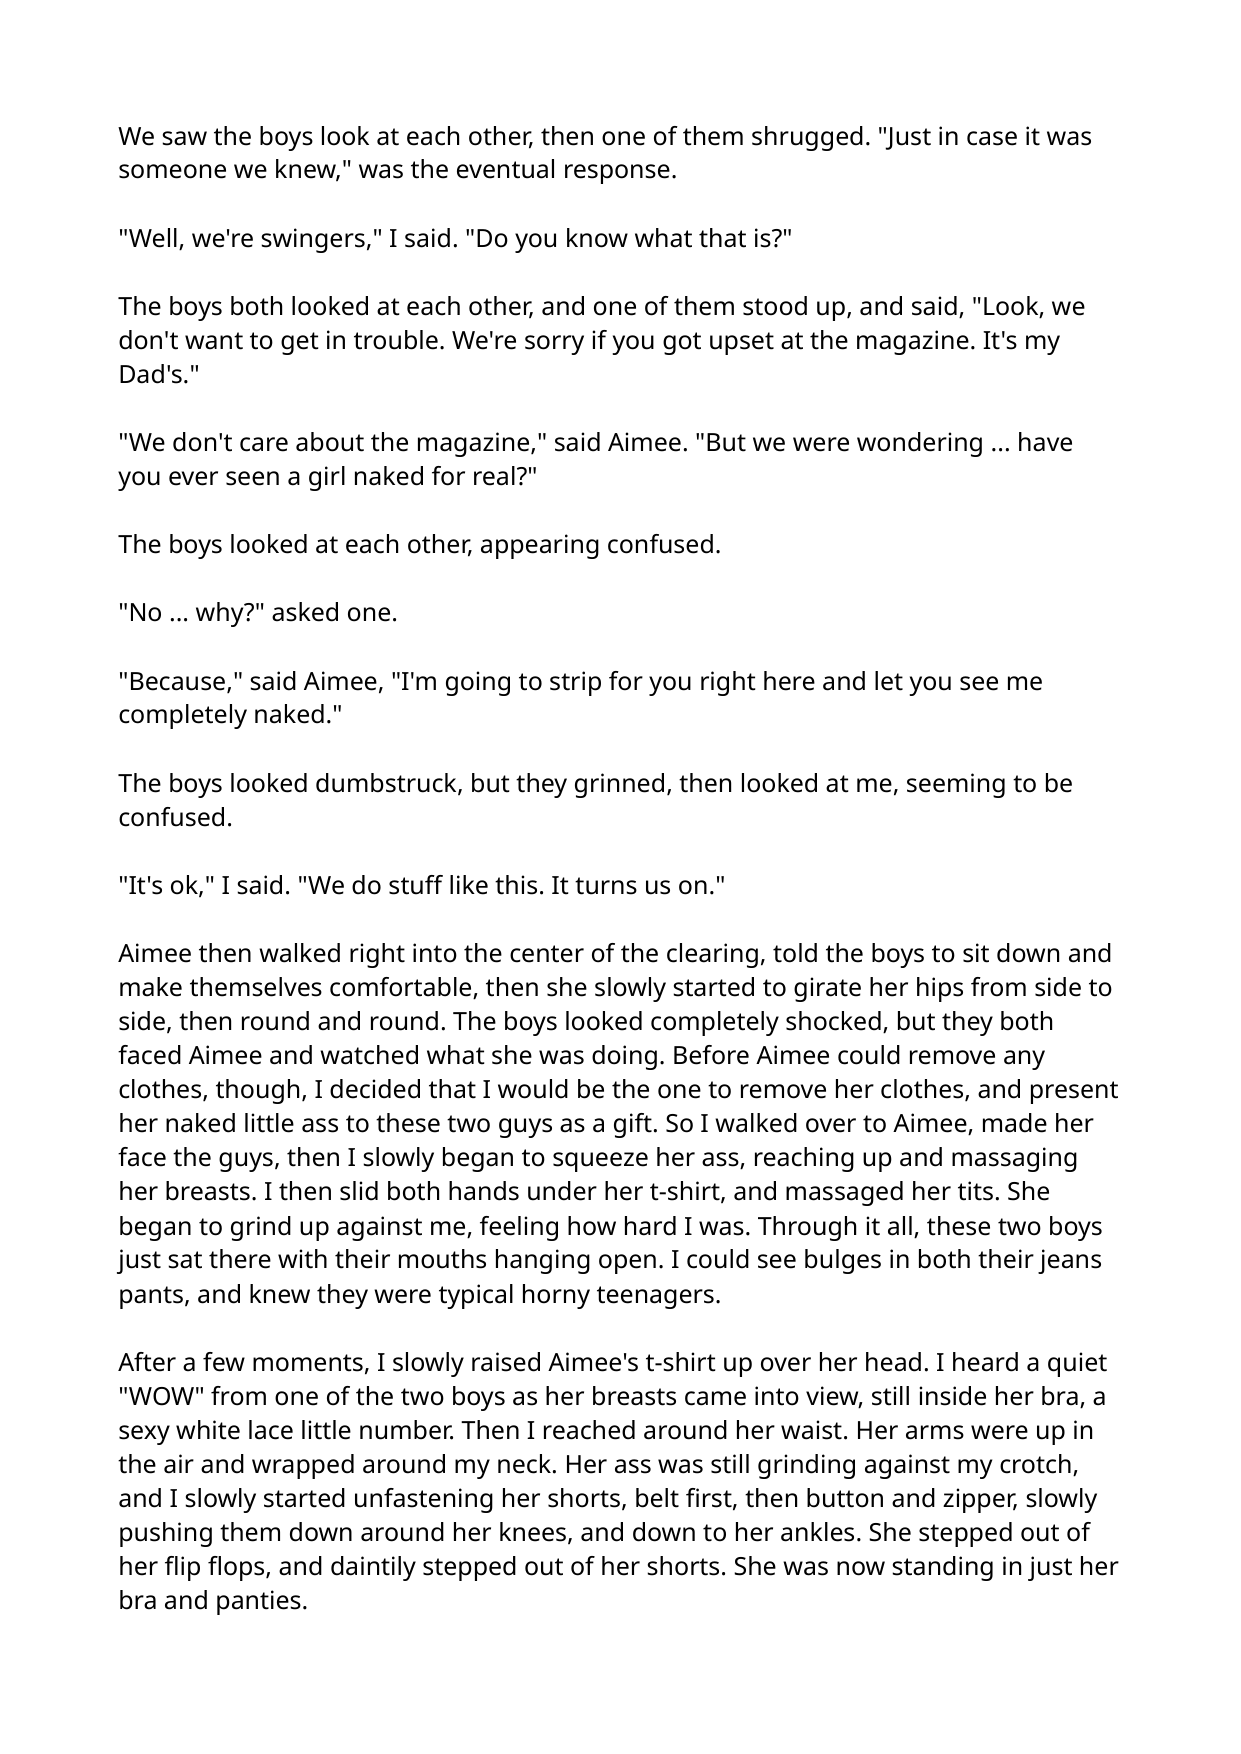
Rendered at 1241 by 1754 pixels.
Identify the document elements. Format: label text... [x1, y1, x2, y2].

text "No ... why?" asked one. [118, 595, 1122, 629]
text "We don't care about the magazine," said Aimee. "But we were wondering ... have you ever seen a girl naked for real?" [118, 425, 1122, 493]
text Aimee then walked right into the center of the clearing, told the boys to sit down and make themselves comfortable, then she slowly started to girate her hips from side to side, then round and round. The boys looked completely shocked, but they both faced Aimee and watched what she was doing. Before Aimee could remove any clothes, though, I decided that I would be the one to remove her clothes, and present her naked little ass to these two guys as a gift. So I walked over to Aimee, made her face the guys, then I slowly began to squeeze her ass, reaching up and massaging her breasts. I then slid both hands under her t-shirt, and massaged her tits. She began to grind up against me, feeling how hard I was. Through it all, these two boys just sat there with their mouths hanging open. I could see bulges in both their jeans pants, and knew they were typical horny teenagers. [118, 936, 1122, 1310]
text "It's ok," I said. "We do stuff like this. It turns us on." [118, 867, 1122, 902]
text After a few moments, I slowly raised Aimee's t-shirt up over her head. I heard a quiet "WOW" from one of the two boys as her breasts came into view, still inside her bra, a sexy white lace little number. Then I reached around her waist. Her arms were up in the air and wrapped around my neck. Her ass was still grinding against my crotch, and I slowly started unfastening her shorts, belt first, then button and zipper, slowly pushing them down around her knees, and down to her ankles. She stepped out of her flip flops, and daintily stepped out of her shorts. She was now standing in just her bra and panties. [118, 1344, 1122, 1617]
text The boys looked dumbstruck, but they grinned, then looked at me, seeming to be confused. [118, 765, 1122, 833]
text "Well, we're swingers," I said. "Do you know what that is?" [118, 220, 1122, 254]
text "Because," said Aimee, "I'm going to strip for you right here and let you see me completely naked." [118, 663, 1122, 731]
text The boys looked at each other, appearing confused. [118, 527, 1122, 561]
text We saw the boys look at each other, then one of them shrugged. "Just in case it was someone we knew," was the eventual response. [118, 118, 1122, 186]
text The boys both looked at each other, and one of them stood up, and said, "Look, we don't want to get in trouble. We're sorry if you got upset at the magazine. It's my Dad's." [118, 288, 1122, 391]
